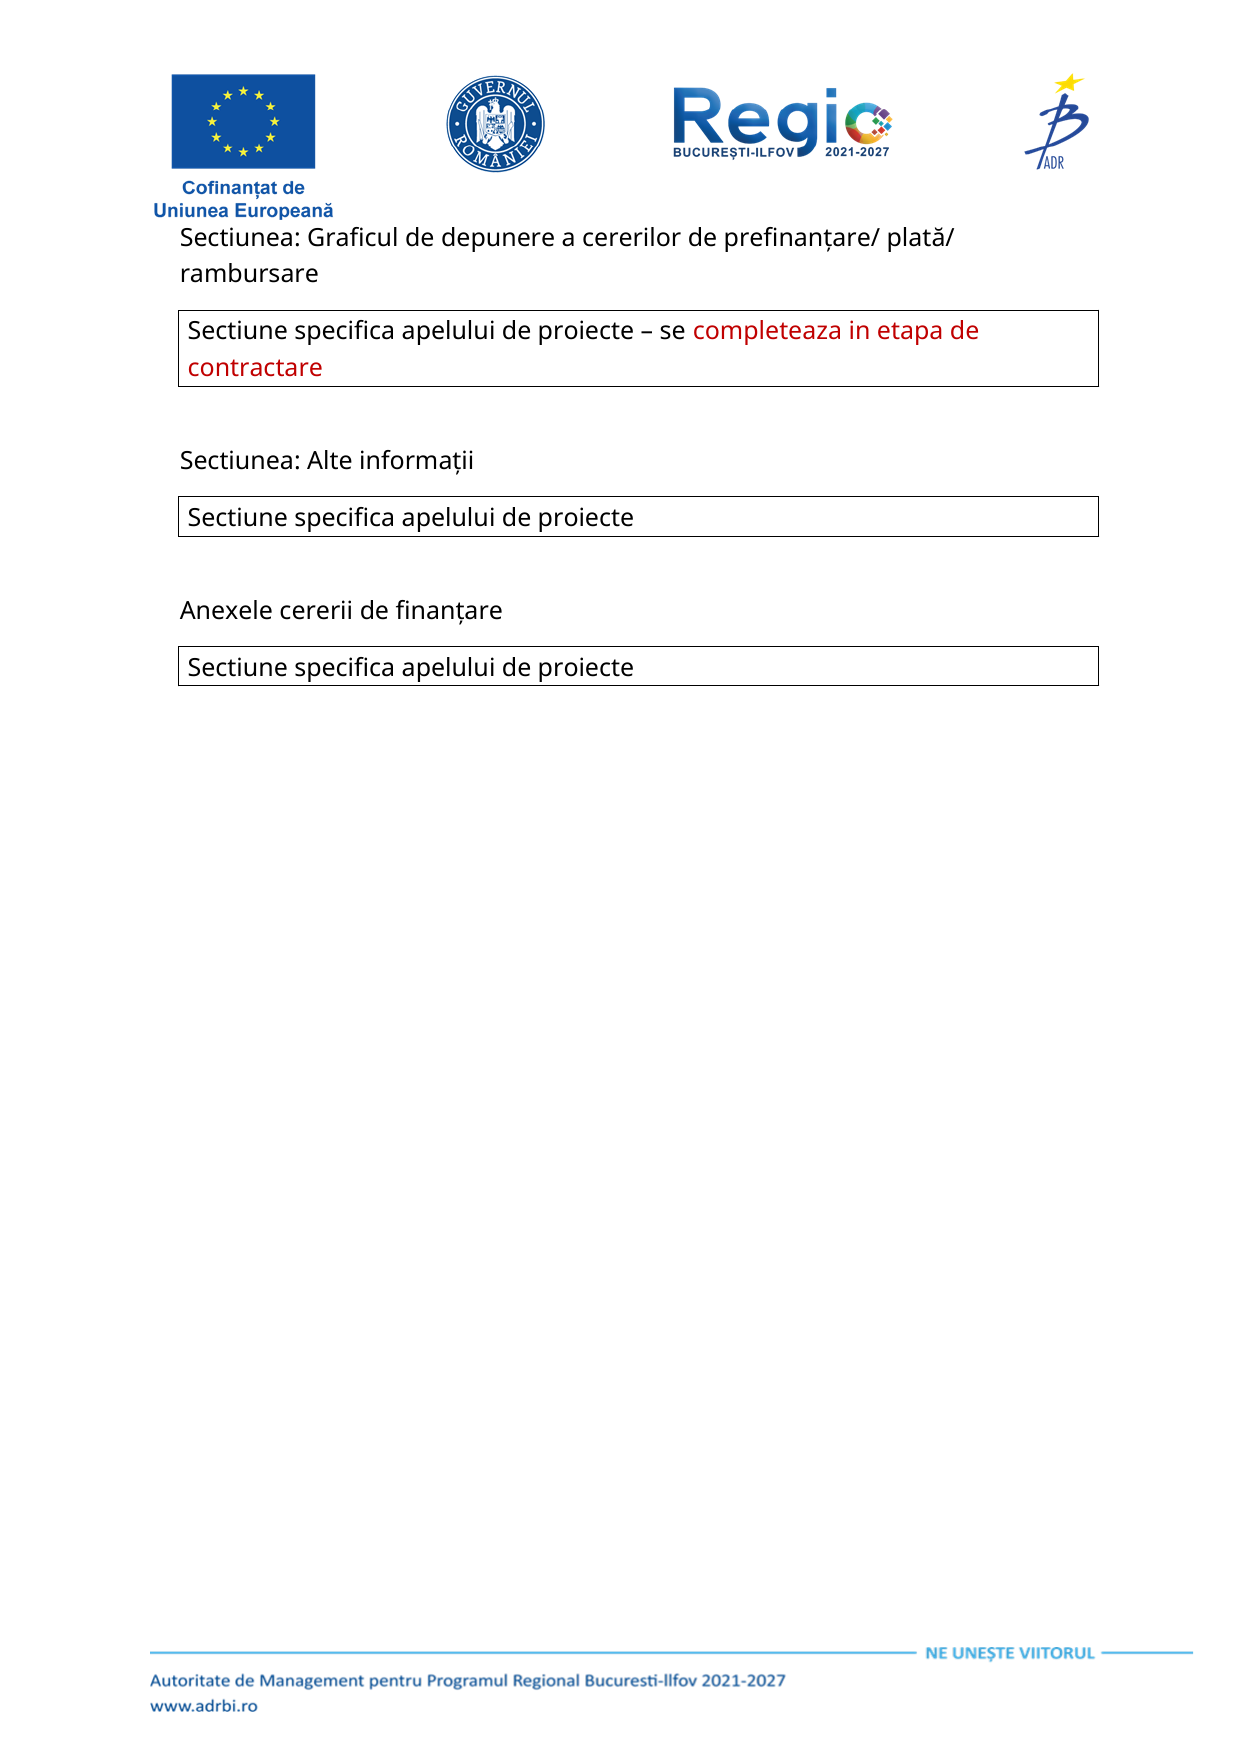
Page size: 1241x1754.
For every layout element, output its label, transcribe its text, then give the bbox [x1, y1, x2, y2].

text Sectiune specifica apelului de proiecte [179, 497, 1098, 536]
text Sectiune specifica apelului de proiecte – se completeaza in etapa de contractare [179, 311, 1098, 386]
list Sectiunea: Alte informații [179, 443, 1090, 477]
list Sectiunea: Graficul de depunere a cererilor de prefinanțare/ plată/ rambursare [179, 220, 1090, 290]
picture [150, 73, 1091, 220]
text Sectiune specifica apelului de proiecte [179, 647, 1098, 685]
list Anexele cererii de finanțare [179, 593, 1090, 627]
picture [150, 1647, 1194, 1712]
